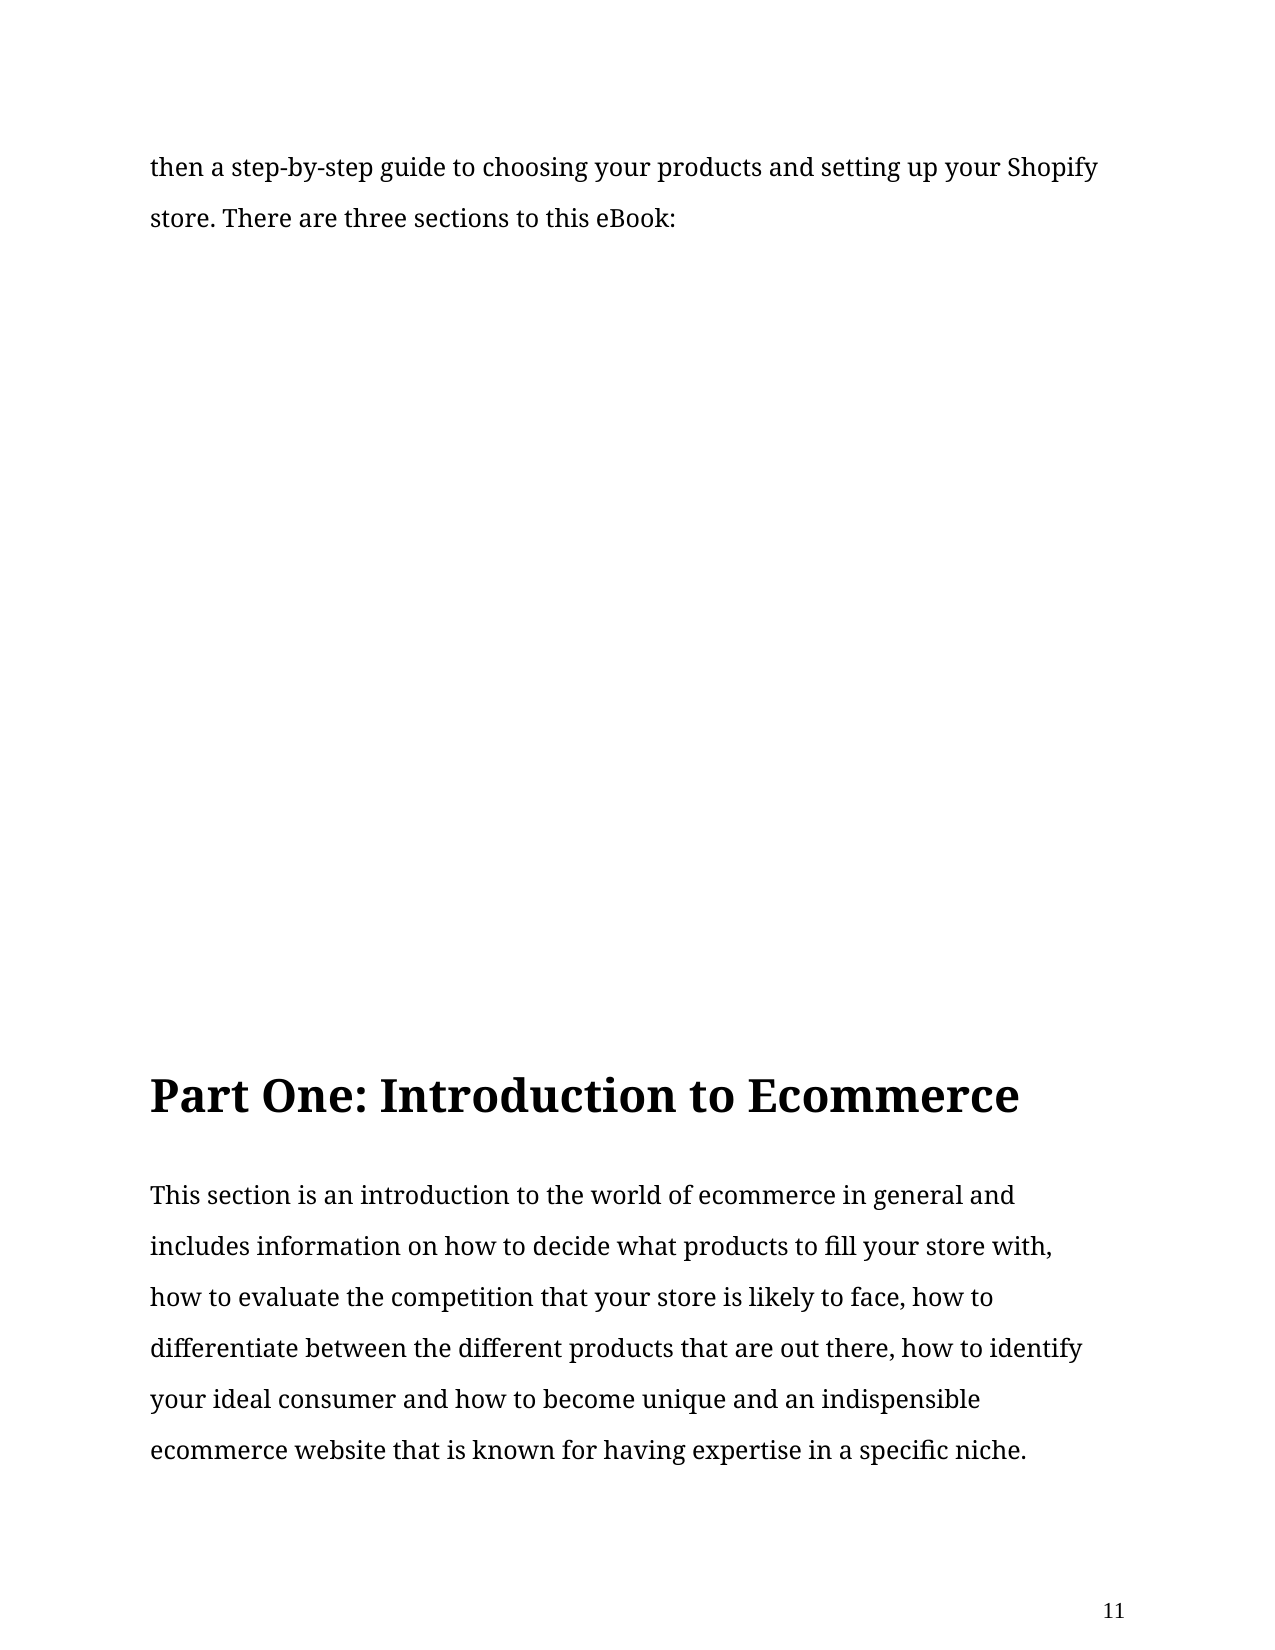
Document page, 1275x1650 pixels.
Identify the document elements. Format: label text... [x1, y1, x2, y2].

text Part One: Introduction to Ecommerce [150, 1063, 1125, 1125]
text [150, 149, 1117, 234]
text This section is an introduction to the world of ecommerce in general and includes information on how to decide what products to fill your store with, how to evaluate the competition that your store is likely to face, how to differentiate between the different products that are out there, how to identify your ideal consumer and how to become unique and an indispensible ecommerce website that is known for having expertise in a specific niche. [150, 1177, 1110, 1467]
